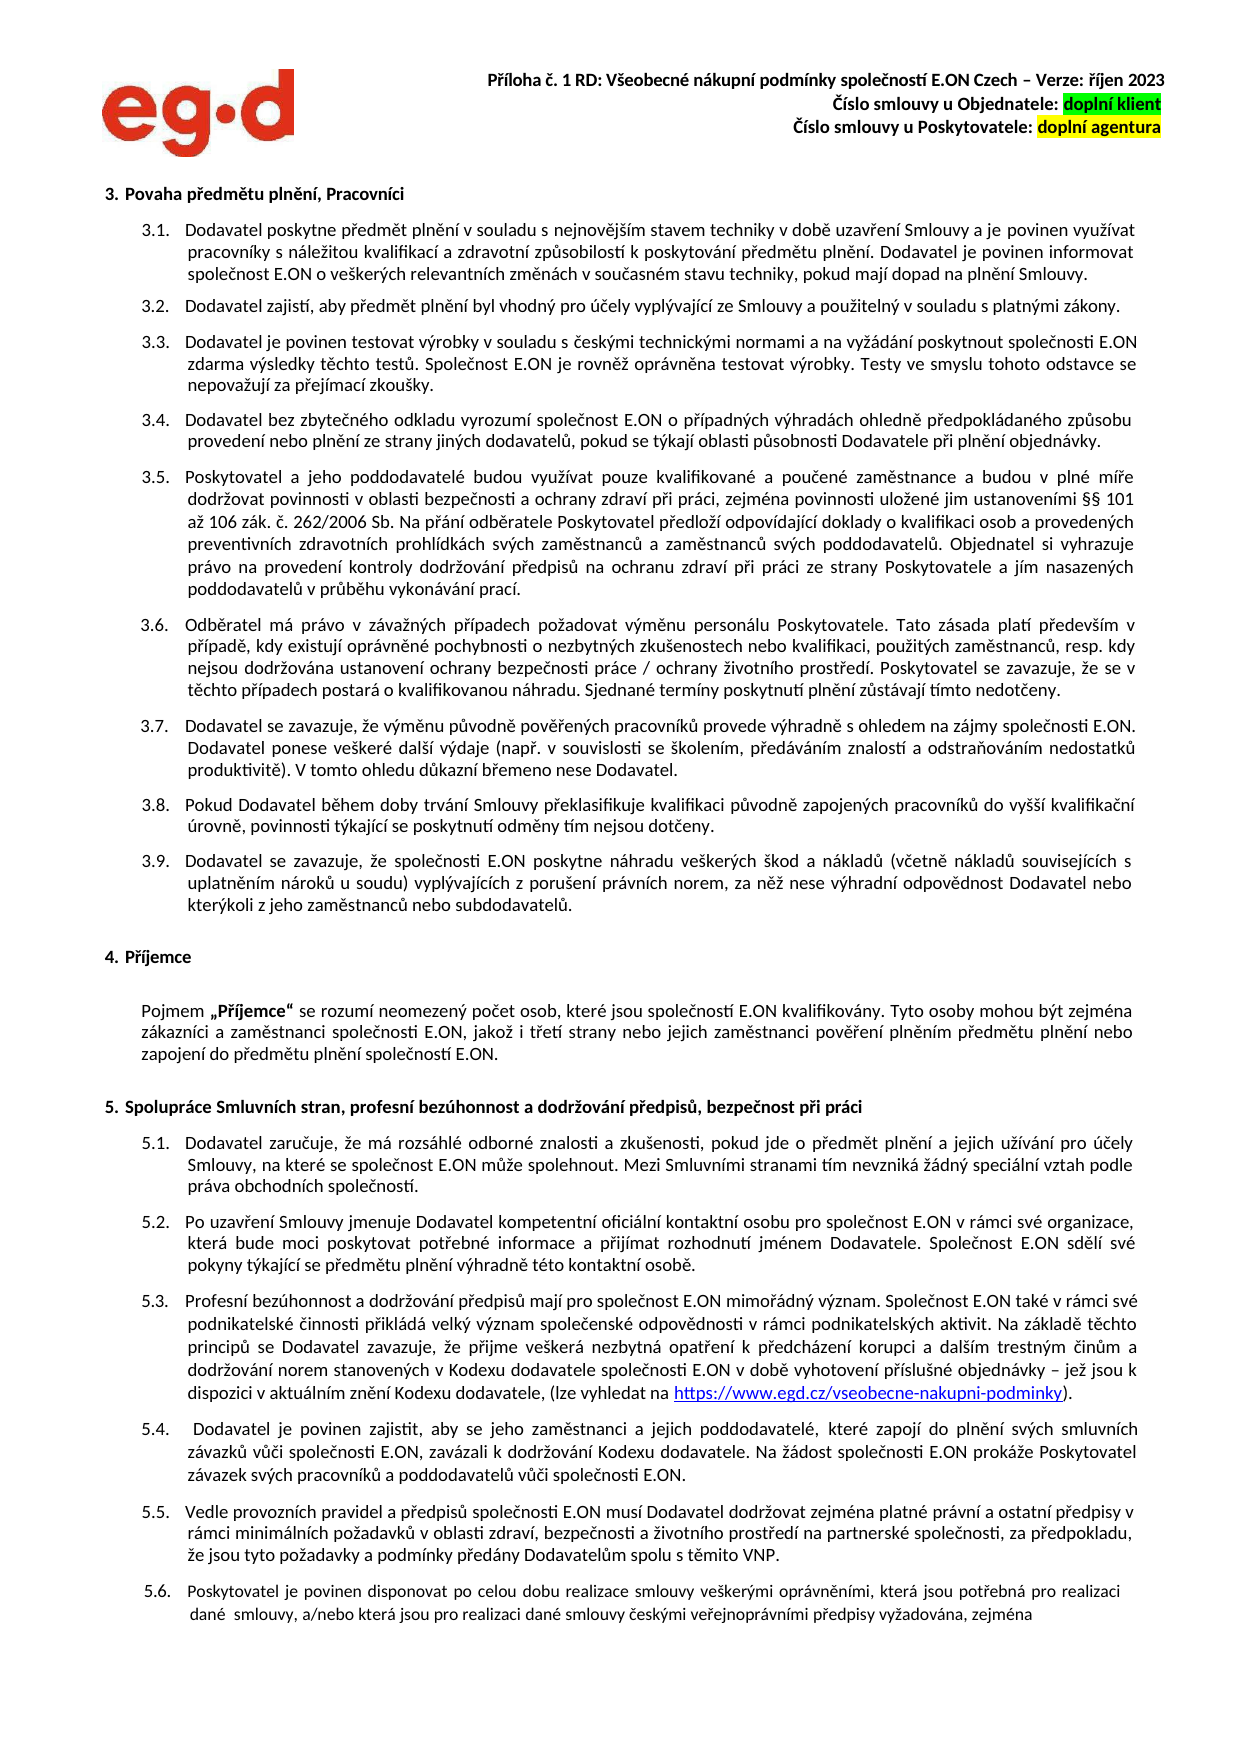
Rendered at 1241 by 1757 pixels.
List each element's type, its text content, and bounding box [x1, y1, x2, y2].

subtitle Příjemce [104, 945, 1161, 968]
subtitle Spolupráce Smluvních stran, profesní bezúhonnost a dodržování předpisů, bezpečnost při práci [104, 1096, 1161, 1118]
list Odběratel má právo v závažných případech požadovat výměnu personálu Poskytovatele. Tato zásada platí především v případě, kdy existují oprávněné pochybnosti o nezbytných zkušenostech nebo kvalifikaci, použitých zaměstnanců, resp. kdy nejsou dodržována ustanovení ochrany bezpečnosti práce / ochrany životního prostředí. Poskytovatel se zavazuje, že se v těchto případech postará o kvalifikovanou náhradu. Sjednané termíny poskytnutí plnění zůstávají tímto nedotčeny. [140, 614, 1137, 701]
list Dodavatel je povinen zajistit, aby se jeho zaměstnanci a jejich poddodavatelé, které zapojí do plnění svých smluvních závazků vůči společnosti E.ON, zavázali k dodržování Kodexu dodavatele. Na žádost společnosti E.ON prokáže Poskytovatel závazek svých pracovníků a poddodavatelů vůči společnosti E.ON. [141, 1417, 1138, 1486]
list Dodavatel bez zbytečného odkladu vyrozumí společnost E.ON o případných výhradách ohledně předpokládaného způsobu provedení nebo plnění ze strany jiných dodavatelů, pokud se týkají oblasti působnosti Dodavatele při plnění objednávky. [141, 410, 1133, 452]
list Dodavatel se zavazuje, že společnosti E.ON poskytne náhradu veškerých škod a nákladů (včetně nákladů souvisejících s uplatněním nároků u soudu) vyplývajících z porušení právních norem, za něž nese výhradní odpovědnost Dodavatel nebo kterýkoli z jeho zaměstnanců nebo subdodavatelů. [141, 850, 1134, 916]
list Dodavatel se zavazuje, že výměnu původně pověřených pracovníků provede výhradně s ohledem na zájmy společnosti E.ON. Dodavatel ponese veškeré další výdaje (např. v souvislosti se školením, předáváním znalostí a odstraňováním nedostatků produktivitě). V tomto ohledu důkazní břemeno nese Dodavatel. [140, 715, 1137, 781]
text Pojmem „Příjemce“ se rozumí neomezený počet osob, které jsou společností E.ON kvalifikovány. Tyto osoby mohou být zejména zákazníci a zaměstnanci společnosti E.ON, jakož i třetí strany nebo jejich zaměstnanci pověření plněním předmětu plnění nebo zapojení do předmětu plnění společností E.ON. [141, 1000, 1134, 1065]
picture [102, 69, 294, 157]
list Profesní bezúhonnost a dodržování předpisů mají pro společnost E.ON mimořádný význam. Společnost E.ON také v rámci své podnikatelské činnosti přikládá velký význam společenské odpovědnosti v rámci podnikatelských aktivit. Na základě těchto principů se Dodavatel zavazuje, že přijme veškerá nezbytná opatření k předcházení korupci a dalším trestným činům a dodržování norem stanovených v Kodexu dodavatele společnosti E.ON v době vyhotovení příslušné objednávky – jež jsou k dispozici v aktuálním znění Kodexu dodavatele, (lze vyhledat na https://www.egd.cz/vseobecne-nakupni-podminky). [141, 1289, 1138, 1404]
list Pokud Dodavatel během doby trvání Smlouvy překlasifikuje kvalifikaci původně zapojených pracovníků do vyšší kvalifikační úrovně, povinnosti týkající se poskytnutí odměny tím nejsou dotčeny. [141, 794, 1137, 837]
list Po uzavření Smlouvy jmenuje Dodavatel kompetentní oficiální kontaktní osobu pro společnost E.ON v rámci své organizace, která bude moci poskytovat potřebné informace a přijímat rozhodnutí jménem Dodavatele. Společnost E.ON sdělí své pokyny týkající se předmětu plnění výhradně této kontaktní osobě. [141, 1211, 1135, 1276]
subtitle Povaha předmětu plnění, Pracovníci [104, 182, 1161, 205]
list Dodavatel zajistí, aby předmět plnění byl vhodný pro účely vyplývající ze Smlouvy a použitelný v souladu s platnými zákony. [141, 294, 1161, 317]
list Dodavatel poskytne předmět plnění v souladu s nejnovějším stavem techniky v době uzavření Smlouvy a je povinen využívat pracovníky s náležitou kvalifikací a zdravotní způsobilostí k poskytování předmětu plnění. Dodavatel je povinen informovat společnost E.ON o veškerých relevantních změnách v současném stavu techniky, pokud mají dopad na plnění Smlouvy. [141, 219, 1136, 285]
list Poskytovatel je povinen disponovat po celou dobu realizace smlouvy veškerými oprávněními, která jsou potřebná pro realizaci dané smlouvy, a/nebo která jsou pro realizaci dané smlouvy českými veřejnoprávními předpisy vyžadována, zejména [144, 1580, 1121, 1624]
list Dodavatel je povinen testovat výrobky v souladu s českými technickými normami a na vyžádání poskytnout společnosti E.ON zdarma výsledky těchto testů. Společnost E.ON je rovněž oprávněna testovat výrobky. Testy ve smyslu tohoto odstavce se nepovažují za přejímací zkoušky. [141, 331, 1138, 396]
list Vedle provozních pravidel a předpisů společnosti E.ON musí Dodavatel dodržovat zejména platné právní a ostatní předpisy v rámci minimálních požadavků v oblasti zdraví, bezpečnosti a životního prostředí na partnerské společnosti, za předpokladu, že jsou tyto požadavky a podmínky předány Dodavatelům spolu s těmito VNP. [141, 1501, 1134, 1566]
list Poskytovatel a jeho poddodavatelé budou využívat pouze kvalifikované a poučené zaměstnance a budou v plné míře dodržovat povinnosti v oblasti bezpečnosti a ochrany zdraví při práci, zejména povinnosti uložené jim ustanoveními §§ 101 až 106 zák. č. 262/2006 Sb. Na přání odběratele Poskytovatel předloží odpovídající doklady o kvalifikaci osob a provedených preventivních zdravotních prohlídkách svých zaměstnanců a zaměstnanců svých poddodavatelů. Objednatel si vyhrazuje právo na provedení kontroly dodržování předpisů na ochranu zdraví při práci ze strany Poskytovatele a jím nasazených poddodavatelů v průběhu vykonávání prací. [141, 465, 1136, 600]
list Dodavatel zaručuje, že má rozsáhlé odborné znalosti a zkušenosti, pokud jde o předmět plnění a jejich užívání pro účely Smlouvy, na které se společnost E.ON může spolehnout. Mezi Smluvními stranami tím nevzniká žádný speciální vztah podle práva obchodních společností. [141, 1132, 1134, 1197]
